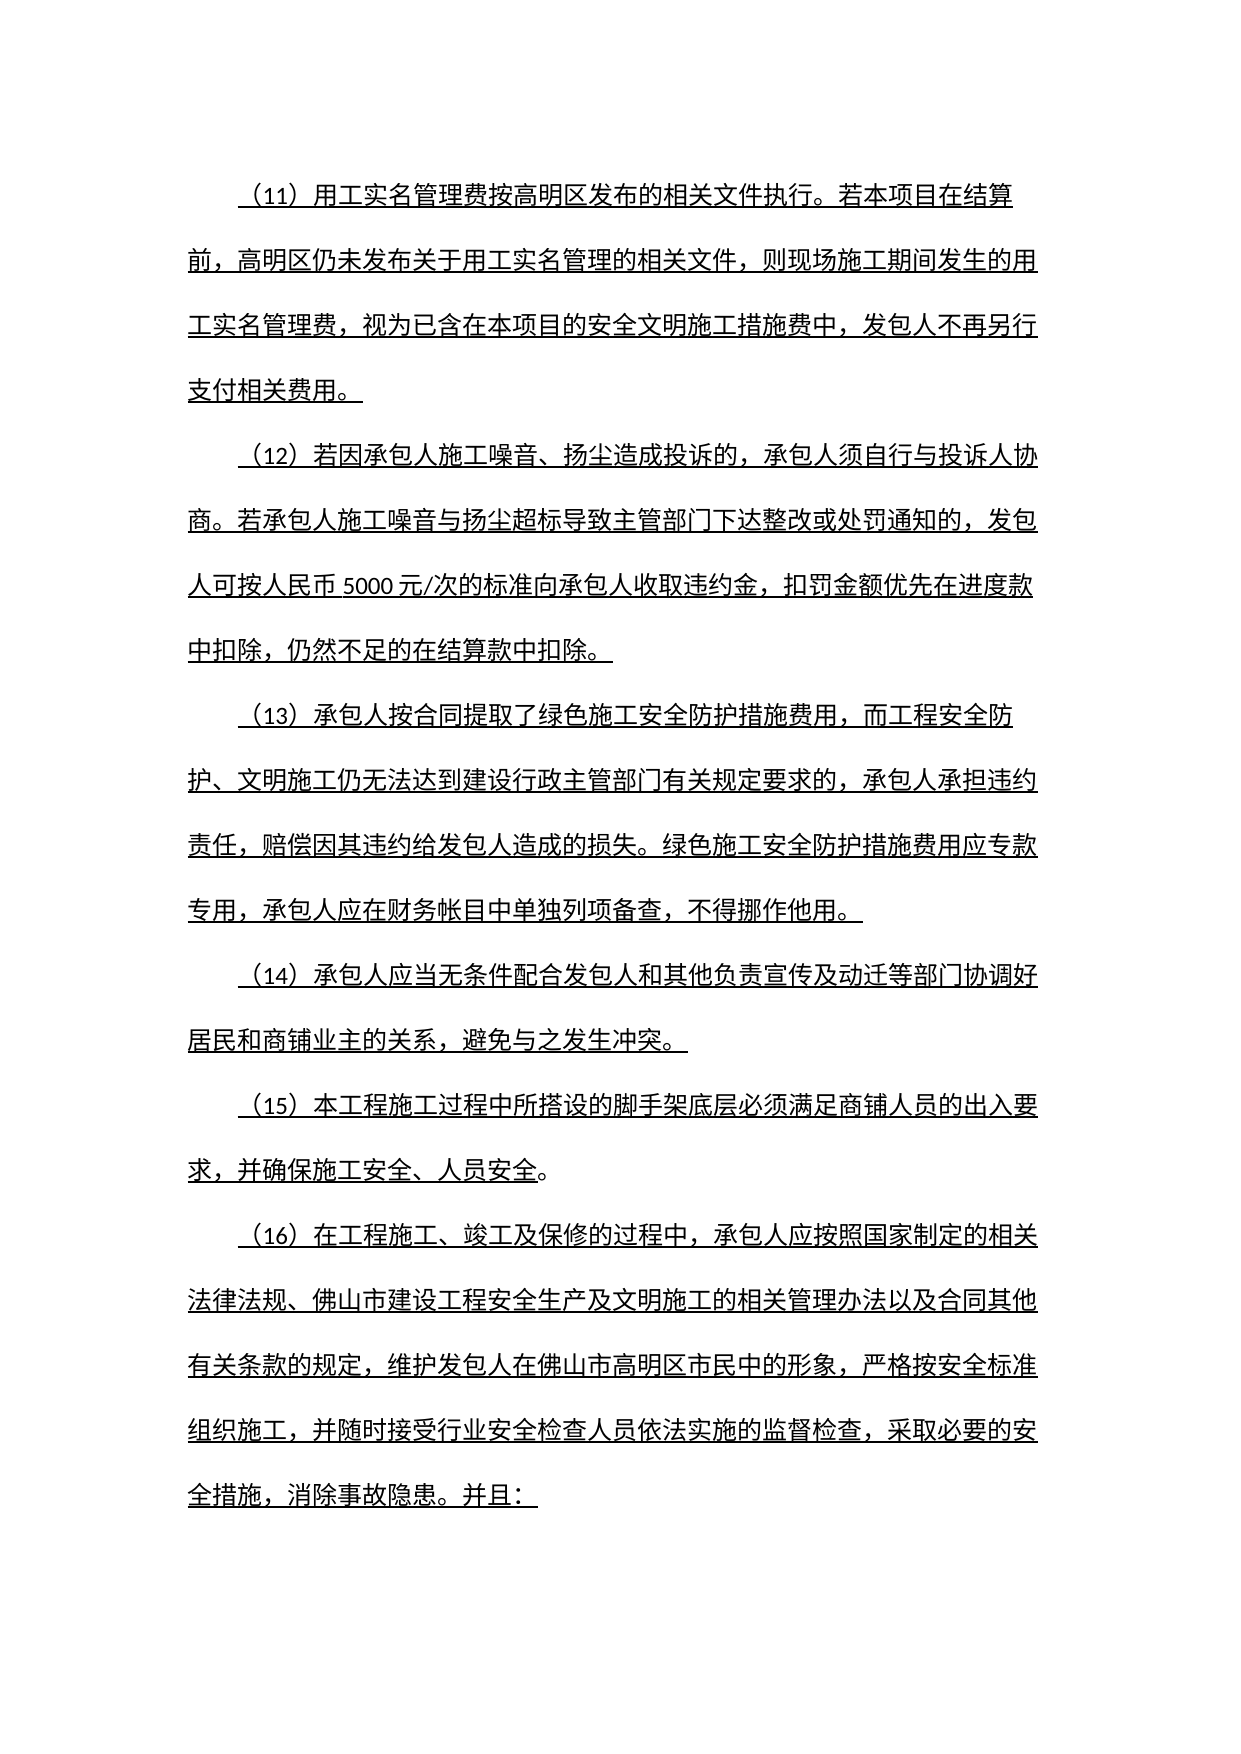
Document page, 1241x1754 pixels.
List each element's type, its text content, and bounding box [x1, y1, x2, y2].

text （15）本工程施工过程中所搭设的脚手架底层必须满足商铺人员的出入要求，并确保施工安全、人员安全。 [187, 1072, 1053, 1202]
text （12）若因承包人施工噪音、扬尘造成投诉的，承包人须自行与投诉人协商。若承包人施工噪音与扬尘超标导致主管部门下达整改或处罚通知的，发包人可按人民币5000元/次的标准向承包人收取违约金，扣罚金额优先在进度款中扣除，仍然不足的在结算款中扣除。 [187, 422, 1053, 682]
text （16）在工程施工、竣工及保修的过程中，承包人应按照国家制定的相关法律法规、佛山市建设工程安全生产及文明施工的相关管理办法以及合同其他有关条款的规定，维护发包人在佛山市高明区市民中的形象，严格按安全标准组织施工，并随时接受行业安全检查人员依法实施的监督检查，采取必要的安全措施，消除事故隐患。并且： [187, 1202, 1053, 1527]
text （13）承包人按合同提取了绿色施工安全防护措施费用，而工程安全防护、文明施工仍无法达到建设行政主管部门有关规定要求的，承包人承担违约责任，赔偿因其违约给发包人造成的损失。绿色施工安全防护措施费用应专款专用，承包人应在财务帐目中单独列项备查，不得挪作他用。 [187, 682, 1053, 942]
text （14）承包人应当无条件配合发包人和其他负责宣传及动迁等部门协调好居民和商铺业主的关系，避免与之发生冲突。 [187, 942, 1053, 1072]
text （11）用工实名管理费按高明区发布的相关文件执行。若本项目在结算前，高明区仍未发布关于用工实名管理的相关文件，则现场施工期间发生的用工实名管理费，视为已含在本项目的安全文明施工措施费中，发包人不再另行支付相关费用。 [187, 162, 1053, 422]
